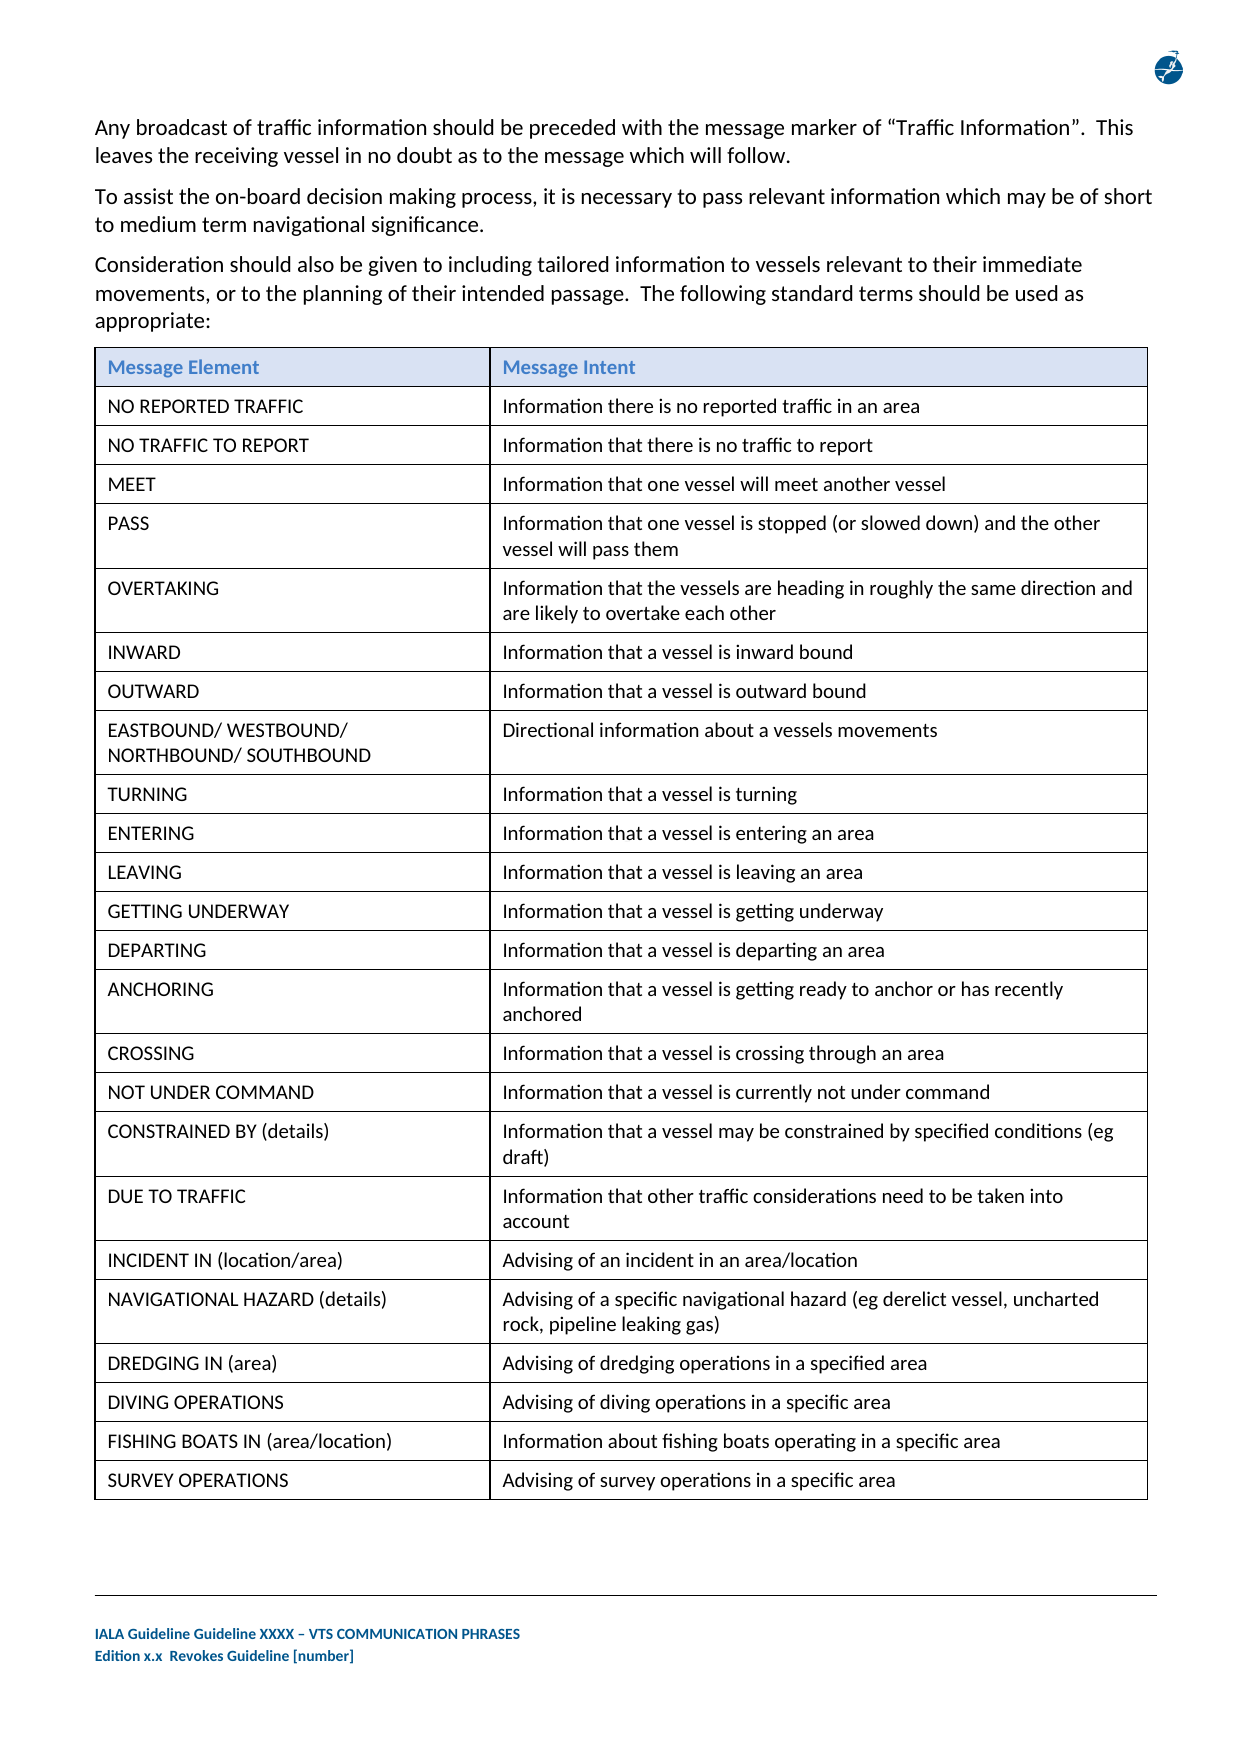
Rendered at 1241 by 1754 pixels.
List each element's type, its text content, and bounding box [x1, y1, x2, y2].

table_cell Information that a vessel is currently not under command [491, 1073, 1147, 1111]
table_cell Information that a vessel is getting ready to anchor or has recently anchored [491, 970, 1147, 1033]
table_cell Advising of diving operations in a specific area [491, 1383, 1147, 1421]
table_cell Information that a vessel is turning [491, 775, 1147, 813]
table_cell NOT UNDER COMMAND [96, 1073, 489, 1111]
text Any broadcast of traffic information should be preceded with the message marker of “Traffic Information”. This leaves the receiving vessel in no doubt as to the message which will follow. [94, 113, 1157, 169]
table_header Message Intent [491, 348, 1147, 386]
table_cell ENTERING [96, 814, 489, 852]
table_cell Information that one vessel is stopped (or slowed down) and the other vessel will pass them [491, 504, 1147, 567]
table_cell SURVEY OPERATIONS [96, 1461, 489, 1499]
table_cell EASTBOUND/ WESTBOUND/ NORTHBOUND/ SOUTHBOUND [96, 711, 489, 774]
table_cell Information that a vessel is leaving an area [491, 853, 1147, 891]
table_cell TURNING [96, 775, 489, 813]
table_cell Information about fishing boats operating in a specific area [491, 1422, 1147, 1460]
table_cell CROSSING [96, 1034, 489, 1072]
table_cell MEET [96, 465, 489, 503]
table_cell OVERTAKING [96, 569, 489, 632]
table_cell DIVING OPERATIONS [96, 1383, 489, 1421]
table_cell DEPARTING [96, 931, 489, 969]
table_cell PASS [96, 504, 489, 567]
table_cell DUE TO TRAFFIC [96, 1177, 489, 1240]
table_cell NO REPORTED TRAFFIC [96, 387, 489, 425]
table_cell Advising of survey operations in a specific area [491, 1461, 1147, 1499]
table_cell Information that a vessel is crossing through an area [491, 1034, 1147, 1072]
table_cell NAVIGATIONAL HAZARD (details) [96, 1280, 489, 1343]
table_cell NO TRAFFIC TO REPORT [96, 426, 489, 464]
table_cell INCIDENT IN (location/area) [96, 1241, 489, 1279]
table_cell Advising of dredging operations in a specified area [491, 1344, 1147, 1382]
table_cell LEAVING [96, 853, 489, 891]
table_cell GETTING UNDERWAY [96, 892, 489, 930]
table_cell Information that a vessel is outward bound [491, 672, 1147, 710]
text To assist the on-board decision making process, it is necessary to pass relevant information which may be of short to medium term navigational significance. [94, 182, 1157, 238]
table_cell Information that a vessel is getting underway [491, 892, 1147, 930]
table_cell Information that there is no traffic to report [491, 426, 1147, 464]
table_cell Information that a vessel is departing an area [491, 931, 1147, 969]
table_cell DREDGING IN (area) [96, 1344, 489, 1382]
table_cell Information that the vessels are heading in roughly the same direction and are likely to overtake each other [491, 569, 1147, 632]
table_cell FISHING BOATS IN (area/location) [96, 1422, 489, 1460]
table_cell OUTWARD [96, 672, 489, 710]
table_cell CONSTRAINED BY (details) [96, 1112, 489, 1176]
table_cell Information that a vessel is inward bound [491, 633, 1147, 671]
table_cell Information that a vessel is entering an area [491, 814, 1147, 852]
table_cell Advising of an incident in an area/location [491, 1241, 1147, 1279]
table_cell ANCHORING [96, 970, 489, 1033]
text Consideration should also be given to including tailored information to vessels relevant to their immediate movements, or to the planning of their intended passage. The following standard terms should be used as appropriate: [94, 251, 1157, 335]
table_cell Advising of a specific navigational hazard (eg derelict vessel, uncharted rock, pipeline leaking gas) [491, 1280, 1147, 1343]
table_cell Information there is no reported traffic in an area [491, 387, 1147, 425]
table_cell Directional information about a vessels movements [491, 711, 1147, 774]
table_cell Information that a vessel may be constrained by specified conditions (eg draft) [491, 1112, 1147, 1176]
picture [1123, 0, 1241, 119]
table_header Message Element [96, 348, 489, 386]
table_cell Information that one vessel will meet another vessel [491, 465, 1147, 503]
table_cell Information that other traffic considerations need to be taken into account [491, 1177, 1147, 1240]
table_cell INWARD [96, 633, 489, 671]
